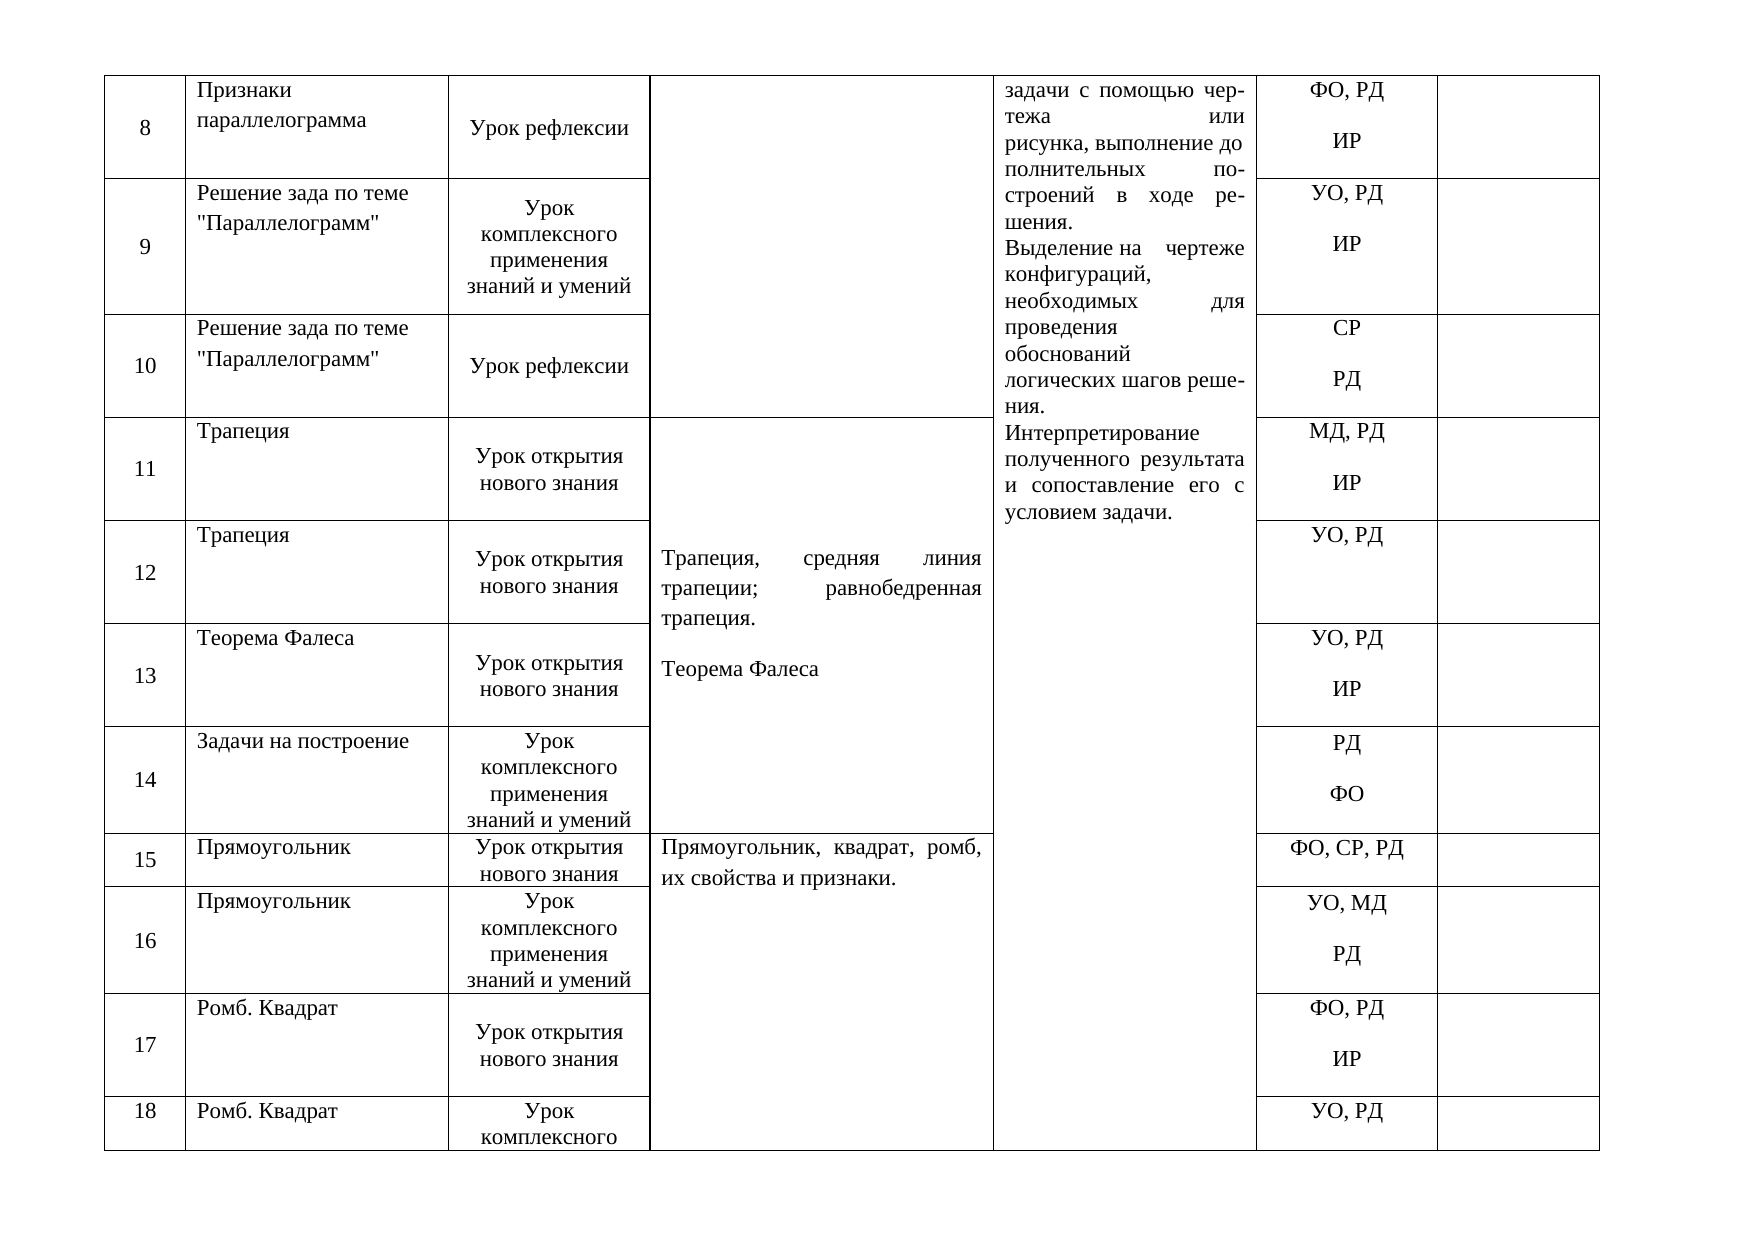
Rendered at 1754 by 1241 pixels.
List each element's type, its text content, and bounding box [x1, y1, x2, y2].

table_cell 15 [105, 834, 185, 886]
table_cell Решение зада по теме "Параллелограмм" [186, 179, 448, 313]
table_cell Урок открытия нового знания [449, 994, 649, 1096]
table_cell Задачи на построение [186, 727, 448, 832]
table_cell 9 [105, 179, 185, 313]
table_cell [1438, 179, 1599, 313]
table_cell ФО, РД ИР [1257, 994, 1437, 1096]
table_cell [1438, 1097, 1599, 1149]
table_cell РД ФО [1257, 727, 1437, 832]
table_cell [186, 76, 448, 178]
table_cell 16 [105, 887, 185, 993]
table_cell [449, 887, 649, 993]
table_cell [1438, 624, 1599, 726]
table_cell [1438, 887, 1599, 993]
table_cell [1438, 315, 1599, 417]
table_cell Урок открытия нового знания [449, 834, 649, 886]
table_cell УО, РД ИР [1257, 1097, 1437, 1149]
table_cell 13 [105, 624, 185, 726]
table_cell Прямоугольник, квадрат, ромб, их свойства и признаки. [651, 834, 993, 1149]
table_cell Прямоугольник [186, 887, 448, 993]
table_cell 10 [105, 315, 185, 417]
table_cell Решение зада по теме "Параллелограмм" [186, 315, 448, 417]
table_cell УО, РД ИР [1257, 179, 1437, 313]
table_cell [1438, 418, 1599, 520]
table_cell МД, РД ИР [1257, 418, 1437, 520]
table_cell [1438, 834, 1599, 886]
table_cell 14 [105, 727, 185, 832]
table_cell Ромб. Квадрат [186, 994, 448, 1096]
table_cell Трапеция [186, 418, 448, 520]
table_cell [1438, 727, 1599, 832]
table_cell Урок комплексного применения знаний и умений [449, 727, 649, 832]
table_cell 8 [105, 76, 185, 178]
table_cell 18 [105, 1097, 185, 1149]
table_cell Урок рефлексии [449, 76, 649, 178]
table_cell 11 [105, 418, 185, 520]
table_cell Теорема Фалеса [186, 624, 448, 726]
table_cell Ромб. Квадрат [186, 1097, 448, 1149]
table_cell СР РД [1257, 315, 1437, 417]
table_cell УО, РД ИР [1257, 624, 1437, 726]
table_cell 12 [105, 521, 185, 623]
table_cell Урок рефлексии [449, 315, 649, 417]
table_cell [449, 179, 649, 313]
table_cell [449, 1097, 649, 1149]
table_cell Урок открытия нового знания [449, 624, 649, 726]
table_cell ФО, РД ИР [1257, 76, 1437, 178]
table_cell Урок открытия нового знания [449, 418, 649, 520]
table_cell [1438, 521, 1599, 623]
table_cell Трапеция [186, 521, 448, 623]
table_cell [1438, 76, 1599, 178]
table_cell Трапеция, средняя линия трапеции; равнобедренная трапеция. Теорема Фалеса [651, 418, 993, 832]
table_cell УО, МД РД [1257, 887, 1437, 993]
table_cell УО, РД [1257, 521, 1437, 623]
table_cell 17 [105, 994, 185, 1096]
table_cell Урок открытия нового знания [449, 521, 649, 623]
table_cell ФО, СР, РД [1257, 834, 1437, 886]
table_cell [1438, 994, 1599, 1096]
table_cell Прямоугольник [186, 834, 448, 886]
